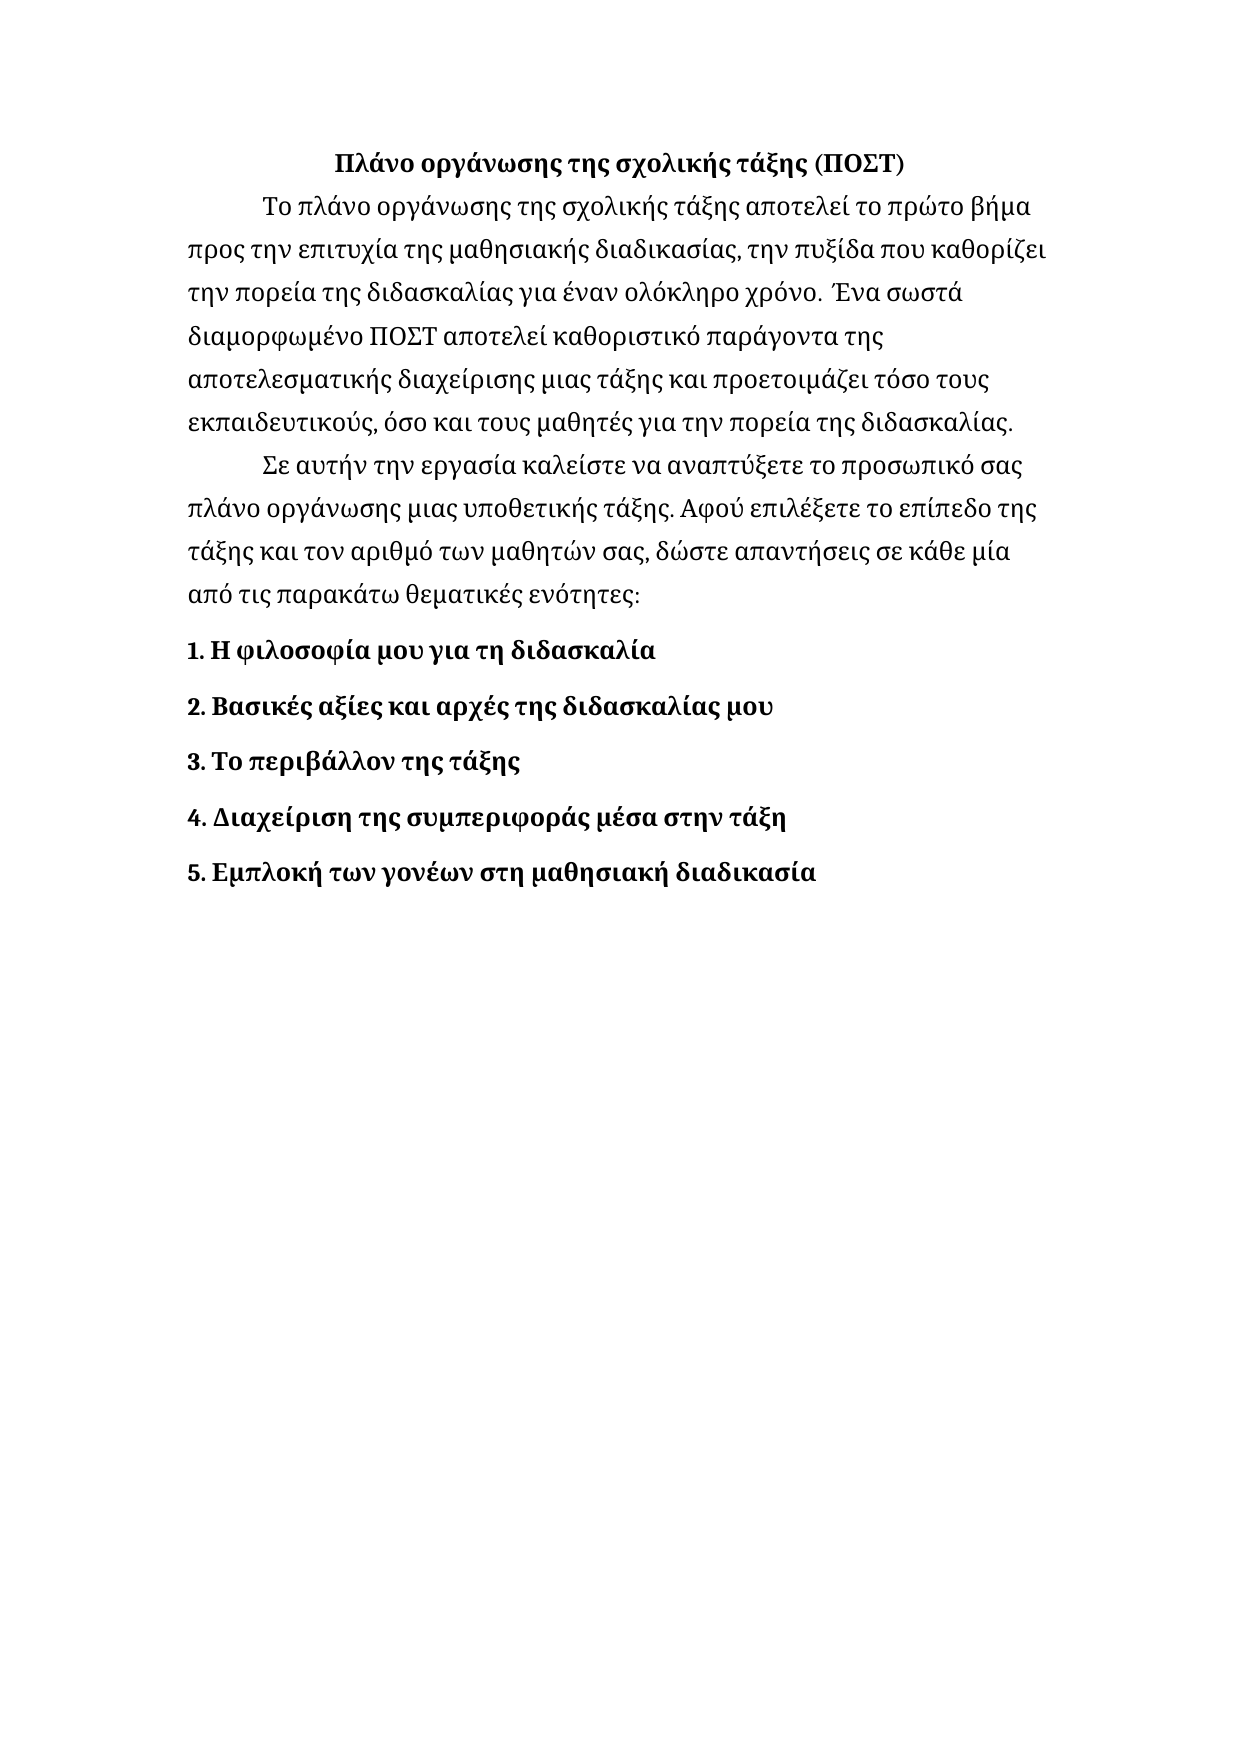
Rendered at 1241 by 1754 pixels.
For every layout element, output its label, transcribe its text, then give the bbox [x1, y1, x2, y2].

text 3. Το περιβάλλον της τάξης [187, 748, 1053, 777]
text Πλάνο οργάνωσης της σχολικής τάξης (ΠΟΣΤ) [187, 150, 1053, 179]
text Το πλάνο οργάνωσης της σχολικής τάξης αποτελεί το πρώτο βήμα προς την επιτυχία της μαθησιακής διαδικασίας, την πυξίδα που καθορίζει την πορεία της διδασκαλίας για έναν ολόκληρο χρόνο. Ένα σωστά διαμορφωμένο ΠΟΣΤ αποτελεί καθοριστικό παράγοντα της αποτελεσματικής διαχείρισης μιας τάξης και προετοιμάζει τόσο τους εκπαιδευτικούς, όσο και τους μαθητές για την πορεία της διδασκαλίας. [187, 193, 1053, 437]
text 5. Εμπλοκή των γονέων στη μαθησιακή διαδικασία [187, 859, 1053, 888]
text 4. Διαχείριση της συμπεριφοράς μέσα στην τάξη [187, 804, 1053, 832]
text Σε αυτήν την εργασία καλείστε να αναπτύξετε το προσωπικό σας πλάνο οργάνωσης μιας υποθετικής τάξης. Αφού επιλέξετε το επίπεδο της τάξης και τον αριθμό των μαθητών σας, δώστε απαντήσεις σε κάθε μία από τις παρακάτω θεματικές ενότητες: [187, 452, 1053, 610]
text 2. Βασικές αξίες και αρχές της διδασκαλίας μου [187, 692, 1053, 721]
text 1. Η φιλοσοφία μου για τη διδασκαλία [187, 637, 1053, 666]
